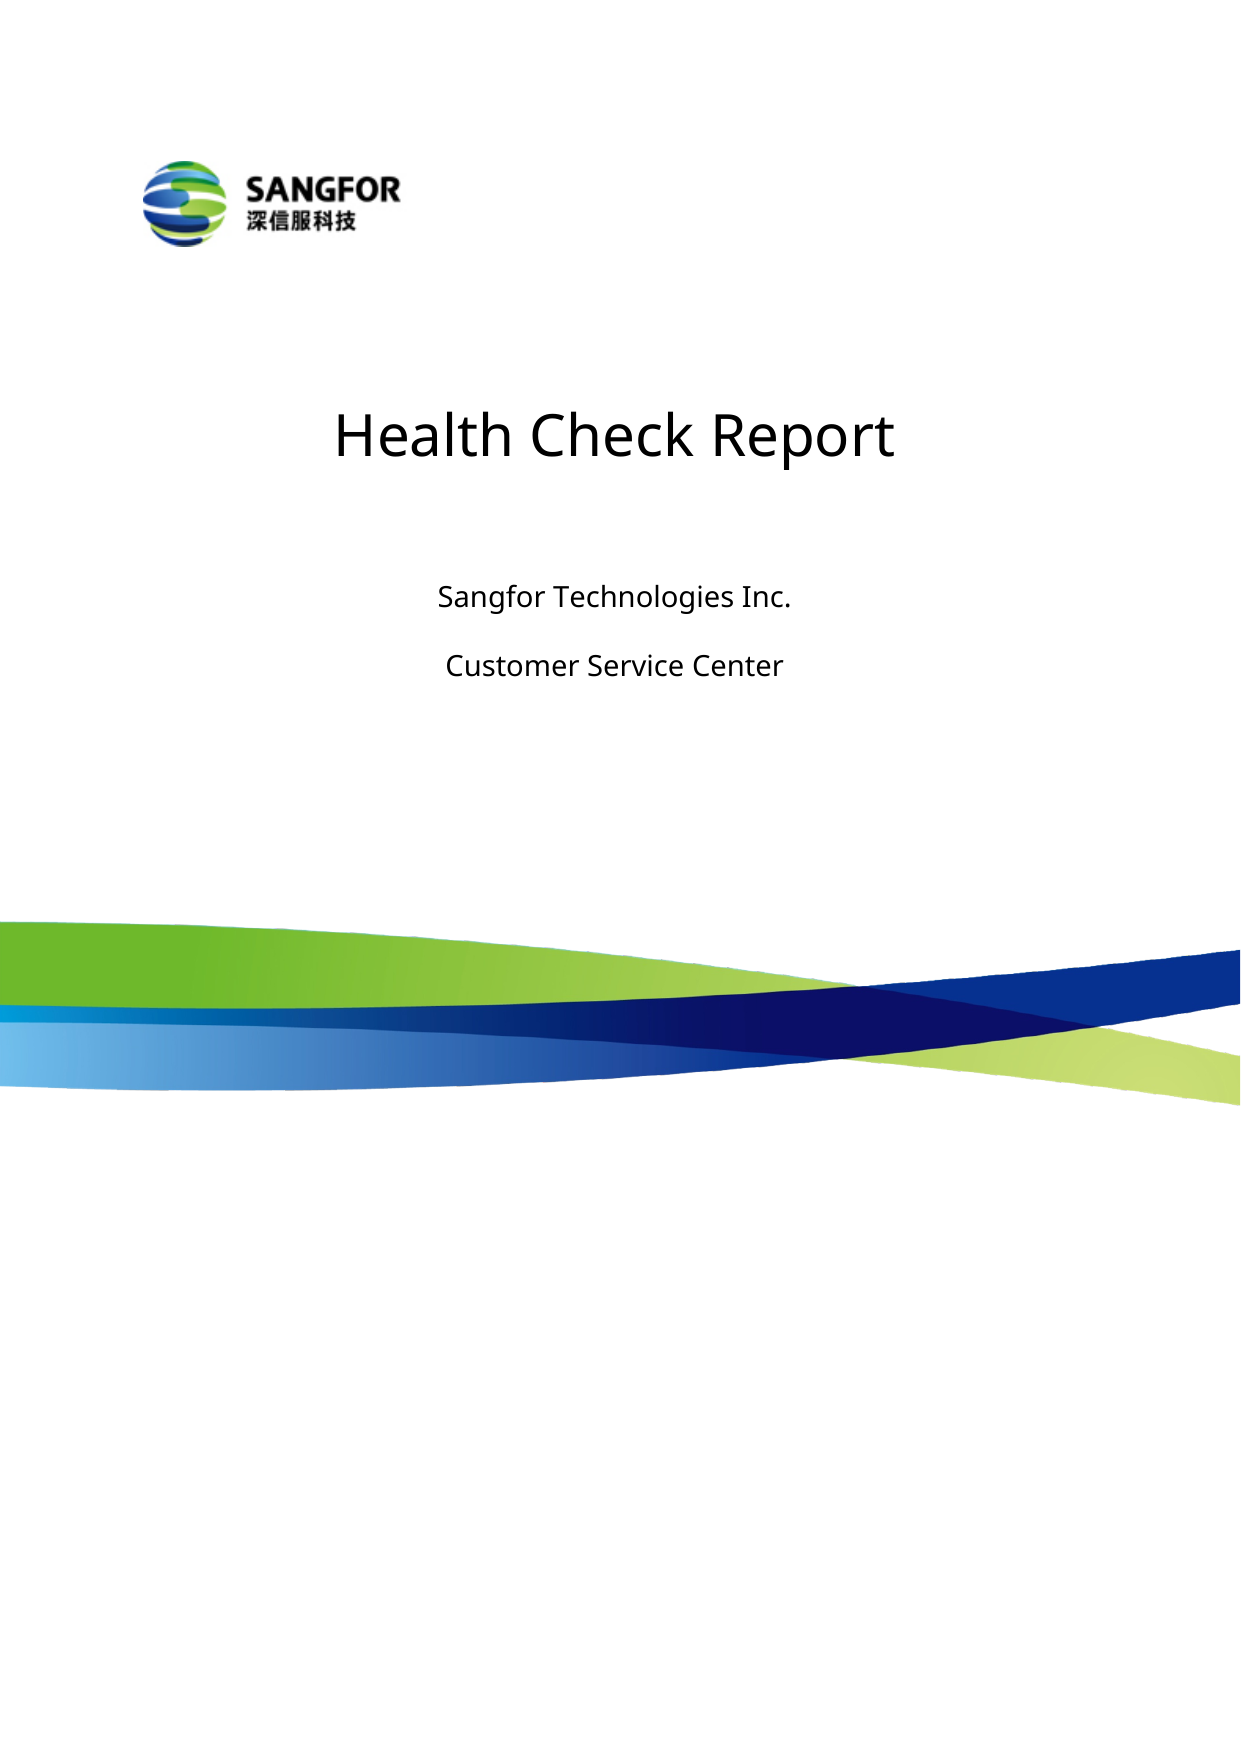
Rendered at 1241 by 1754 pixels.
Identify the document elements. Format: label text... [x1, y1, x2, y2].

picture [143, 161, 407, 247]
text Health Check Report [144, 394, 1085, 473]
text Sangfor Technologies Inc. [144, 576, 1085, 616]
picture [0, 921, 1241, 1106]
text Customer Service Center [144, 645, 1085, 685]
